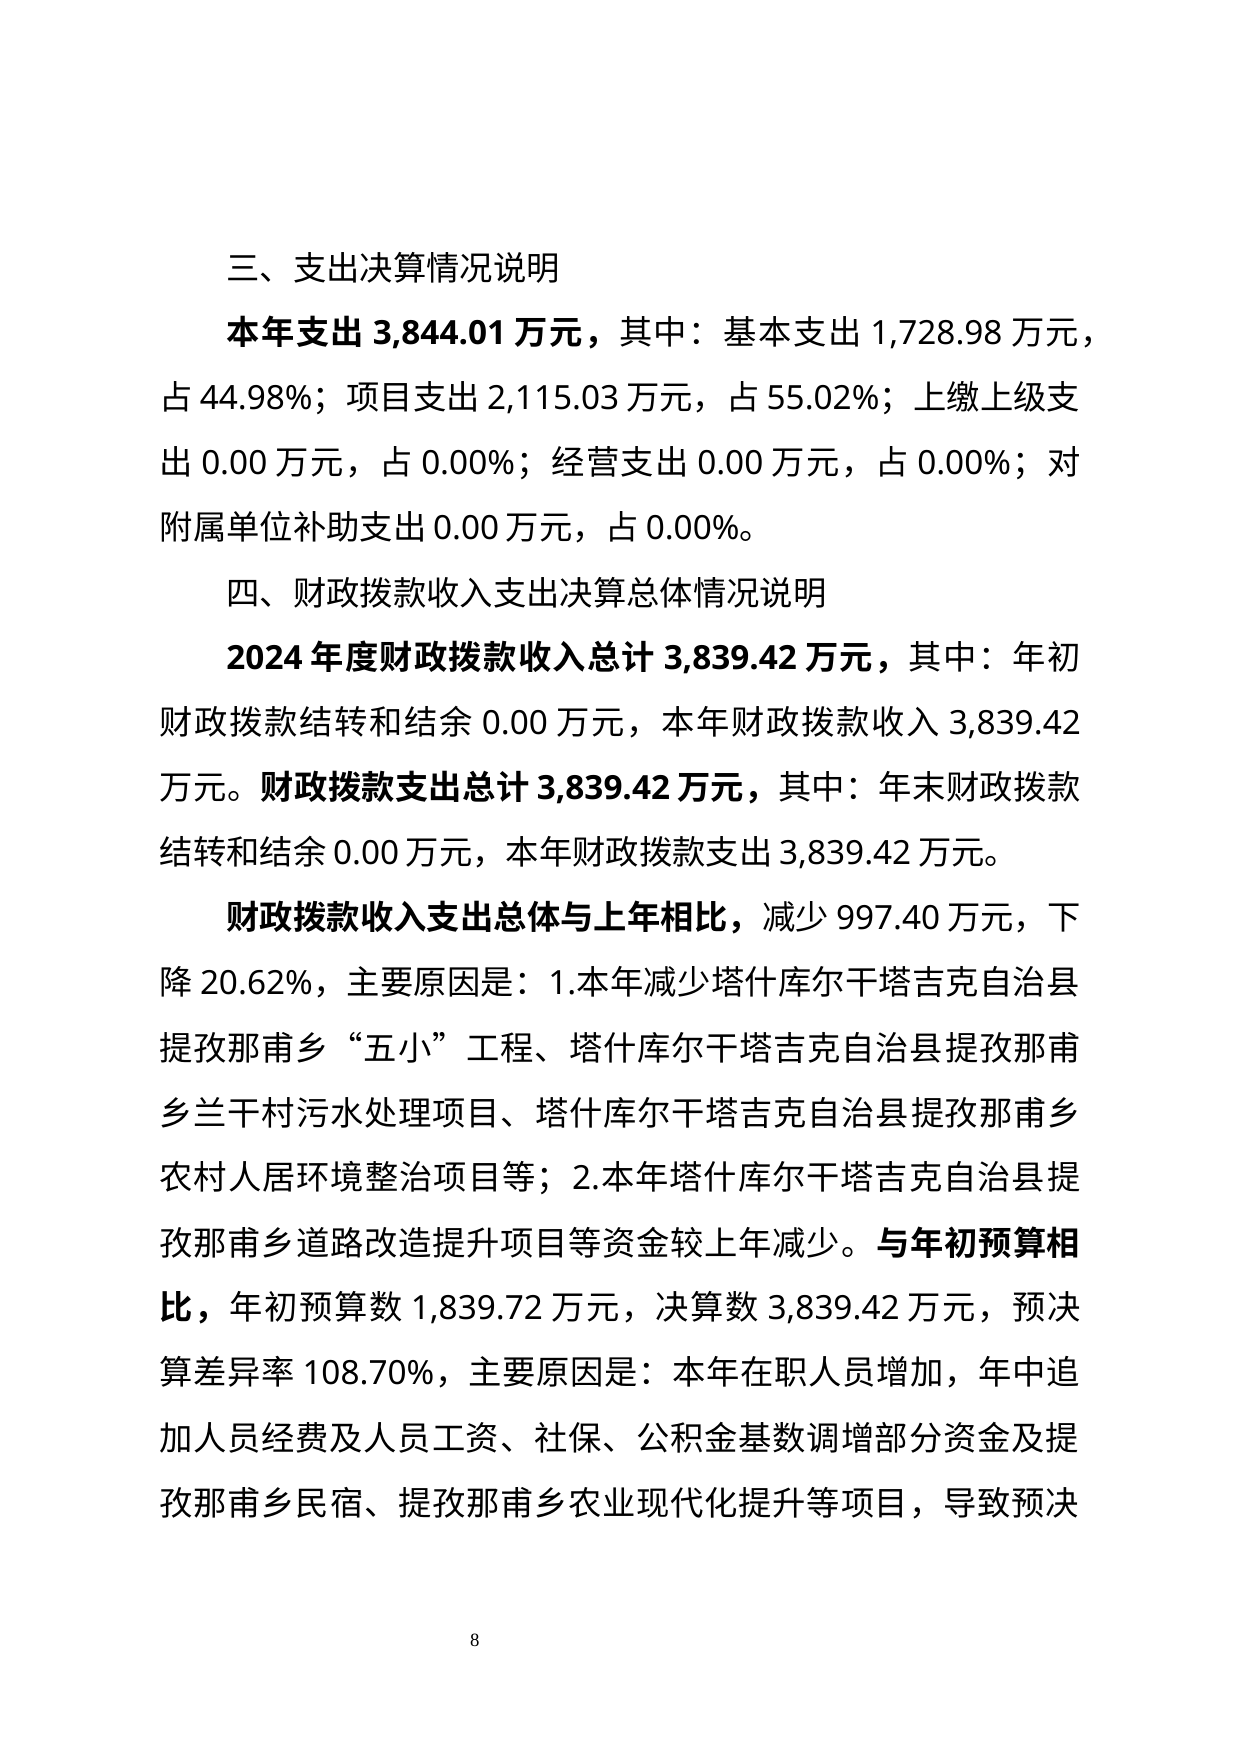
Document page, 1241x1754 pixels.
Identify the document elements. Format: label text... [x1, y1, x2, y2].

text 本年支出3,844.01万元，其中：基本支出1,728.98万元，占44.98%；项目支出2,115.03万元，占55.02%；上缴上级支出0.00万元，占0.00%；经营支出0.00万元，占0.00%；对附属单位补助支出0.00万元，占0.00%。 [159, 298, 1081, 558]
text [159, 883, 1081, 1533]
text 四、财政拨款收入支出决算总体情况说明 [159, 558, 1081, 623]
text 三、支出决算情况说明 [159, 233, 1081, 298]
text 2024年度财政拨款收入总计3,839.42万元，其中：年初财政拨款结转和结余0.00万元，本年财政拨款收入3,839.42万元。财政拨款支出总计3,839.42万元，其中：年末财政拨款结转和结余0.00万元，本年财政拨款支出3,839.42万元。 [159, 623, 1081, 883]
